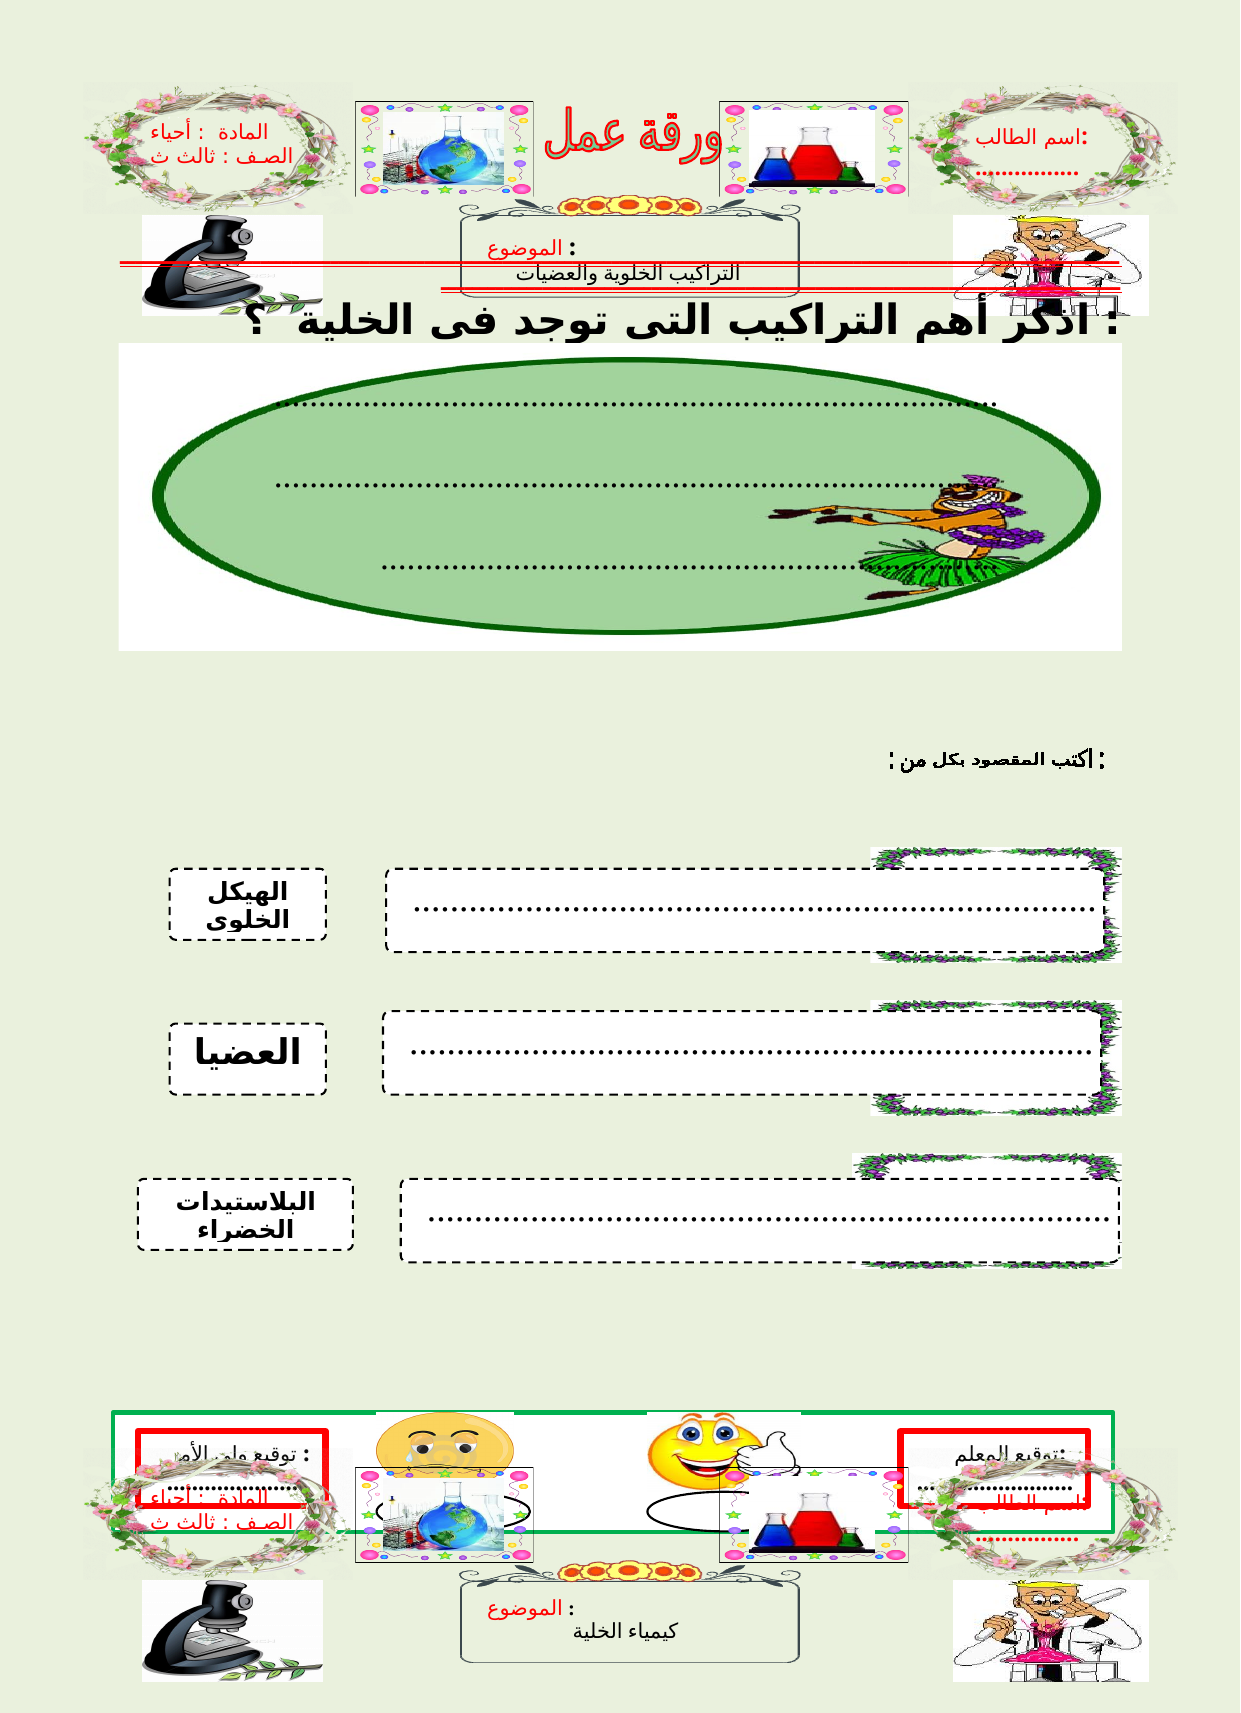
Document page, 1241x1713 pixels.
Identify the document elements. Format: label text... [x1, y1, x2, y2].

picture [383, 112, 504, 185]
picture [749, 110, 875, 187]
picture [870, 847, 1122, 963]
picture [908, 82, 1178, 214]
picture [870, 1000, 1122, 1116]
picture [83, 1448, 353, 1682]
picture [749, 1476, 875, 1553]
picture [383, 1478, 504, 1551]
text ـــــــــــــــــــــــــــــــــــــــــــــــــــــــــــــــــــــــــــــــــــــــــــــــــــــــــــــــــــــــــــــــــــــــــــــــــــــــــــــــــــــــــــــــــــــــــــــــــــــــــــــــــــــــ [118, 243, 1122, 295]
picture [142, 215, 323, 243]
text : اذكر أهم التراكيب التى توجد فى الخلية ؟ [118, 295, 1122, 343]
picture [852, 1153, 1122, 1269]
picture [953, 215, 1149, 316]
picture [83, 82, 353, 214]
picture [908, 1448, 1178, 1682]
picture [118, 343, 1122, 651]
